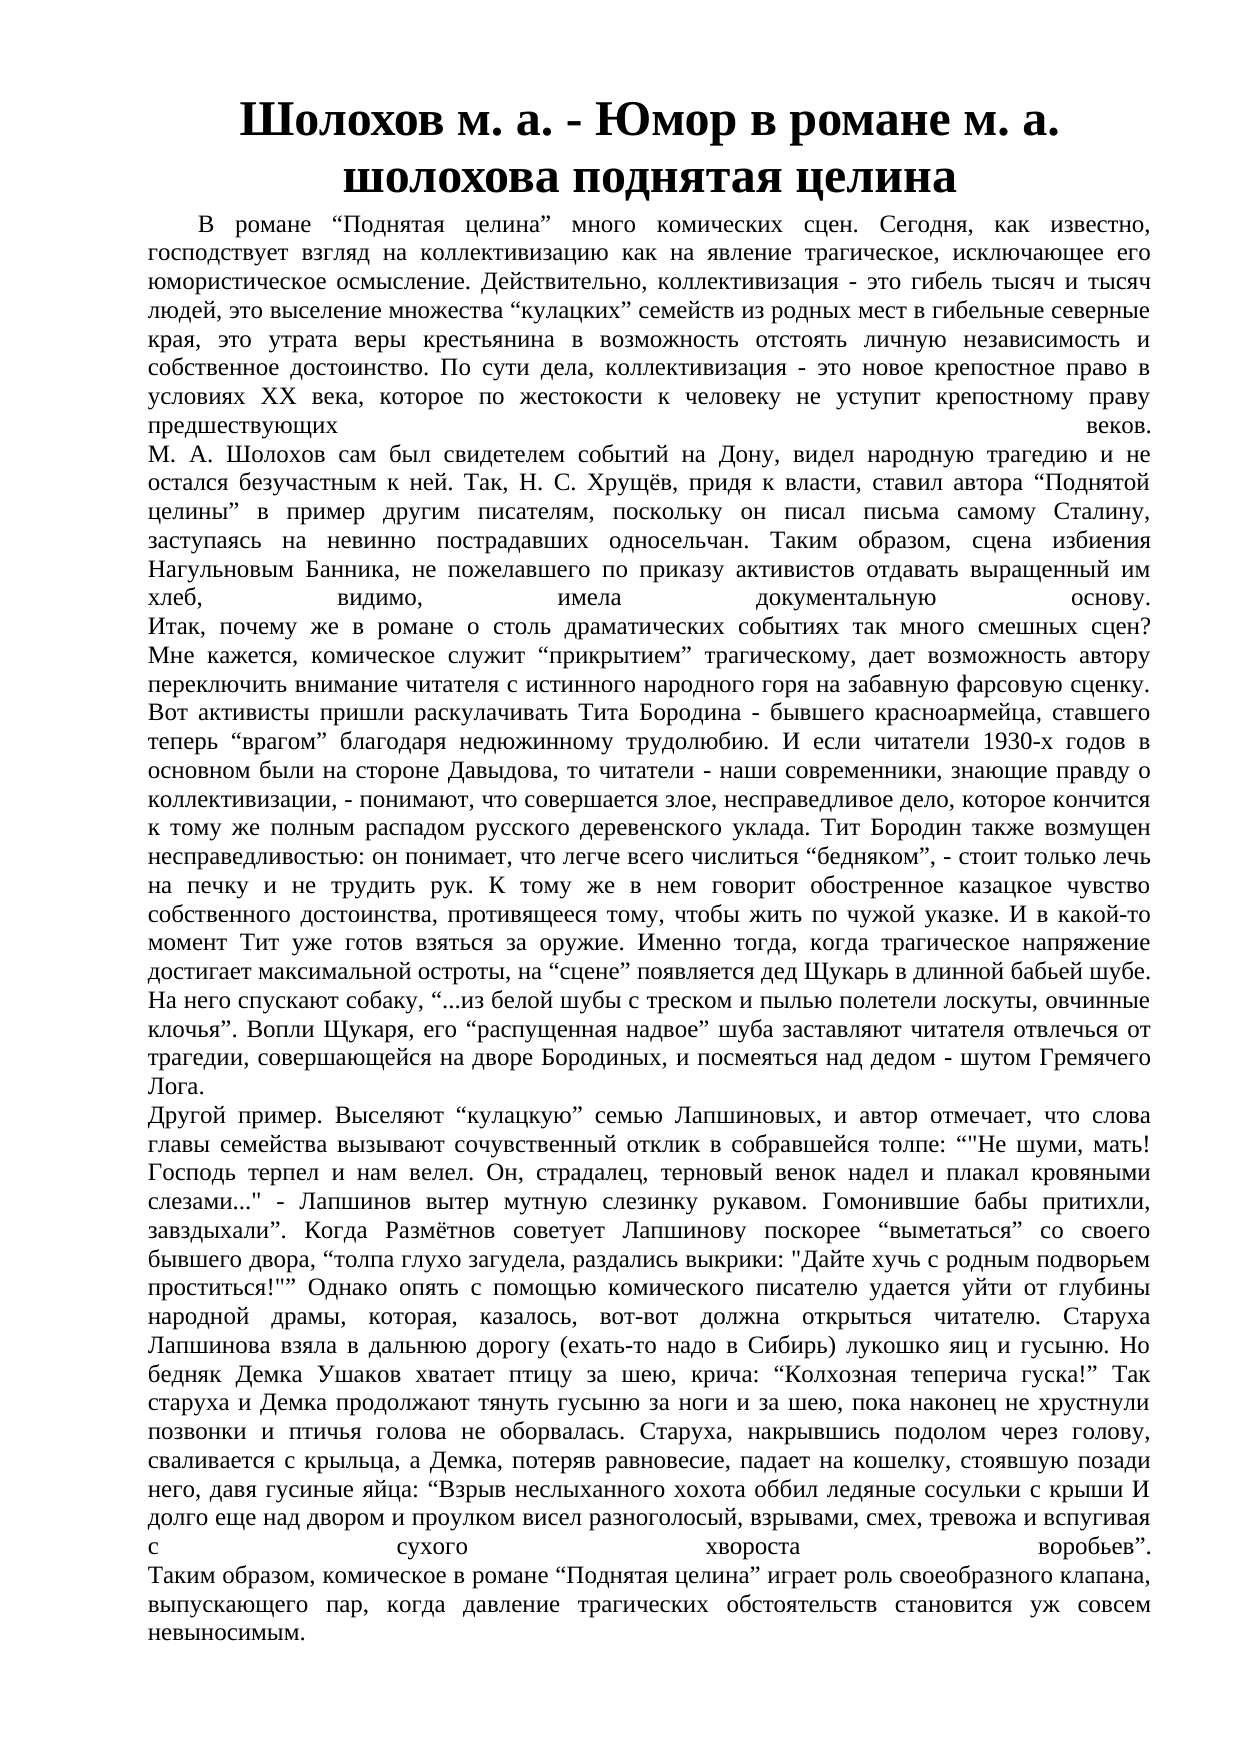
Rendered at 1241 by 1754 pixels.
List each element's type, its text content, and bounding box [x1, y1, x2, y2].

subtitle Шолохов м. а. - Юмор в романе м. а. шолохова поднятая целина [148, 88, 1152, 203]
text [148, 209, 1152, 1646]
